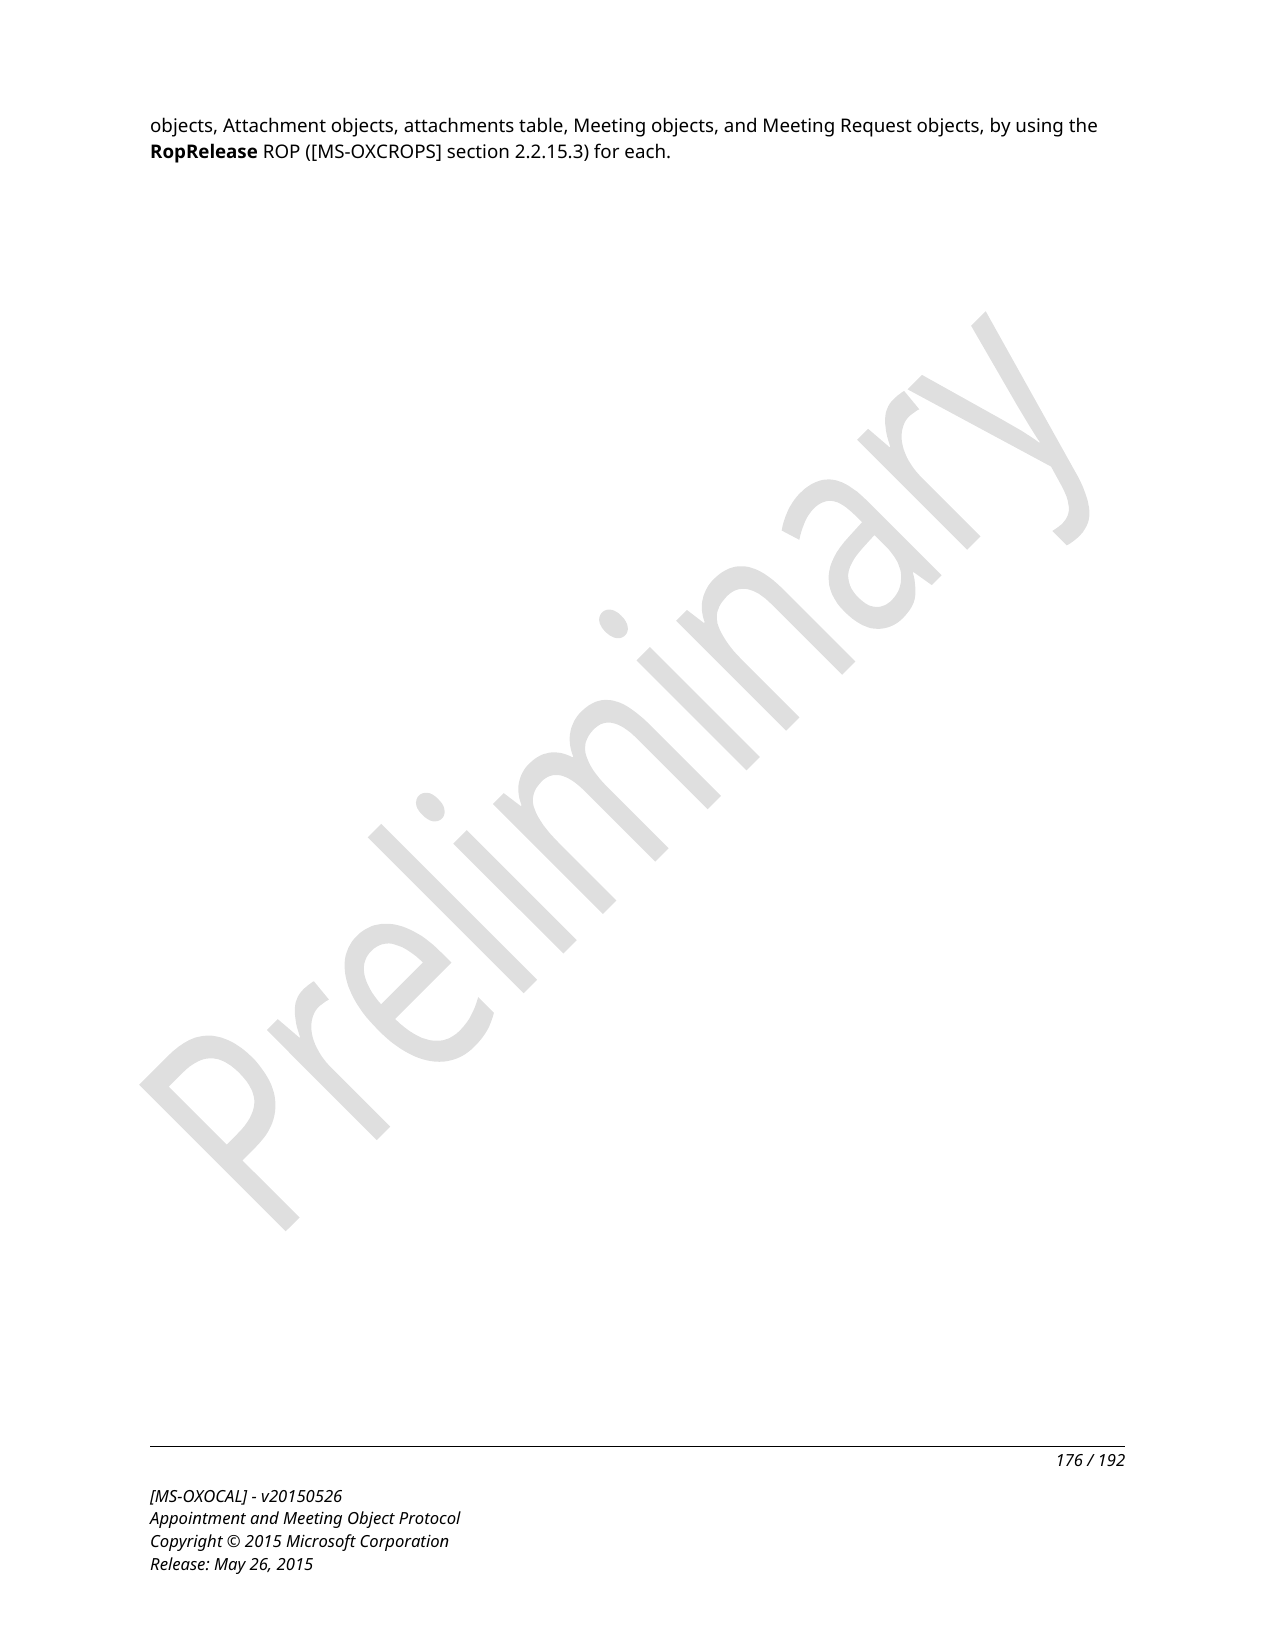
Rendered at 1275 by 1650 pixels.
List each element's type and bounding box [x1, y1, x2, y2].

text [150, 112, 1125, 163]
